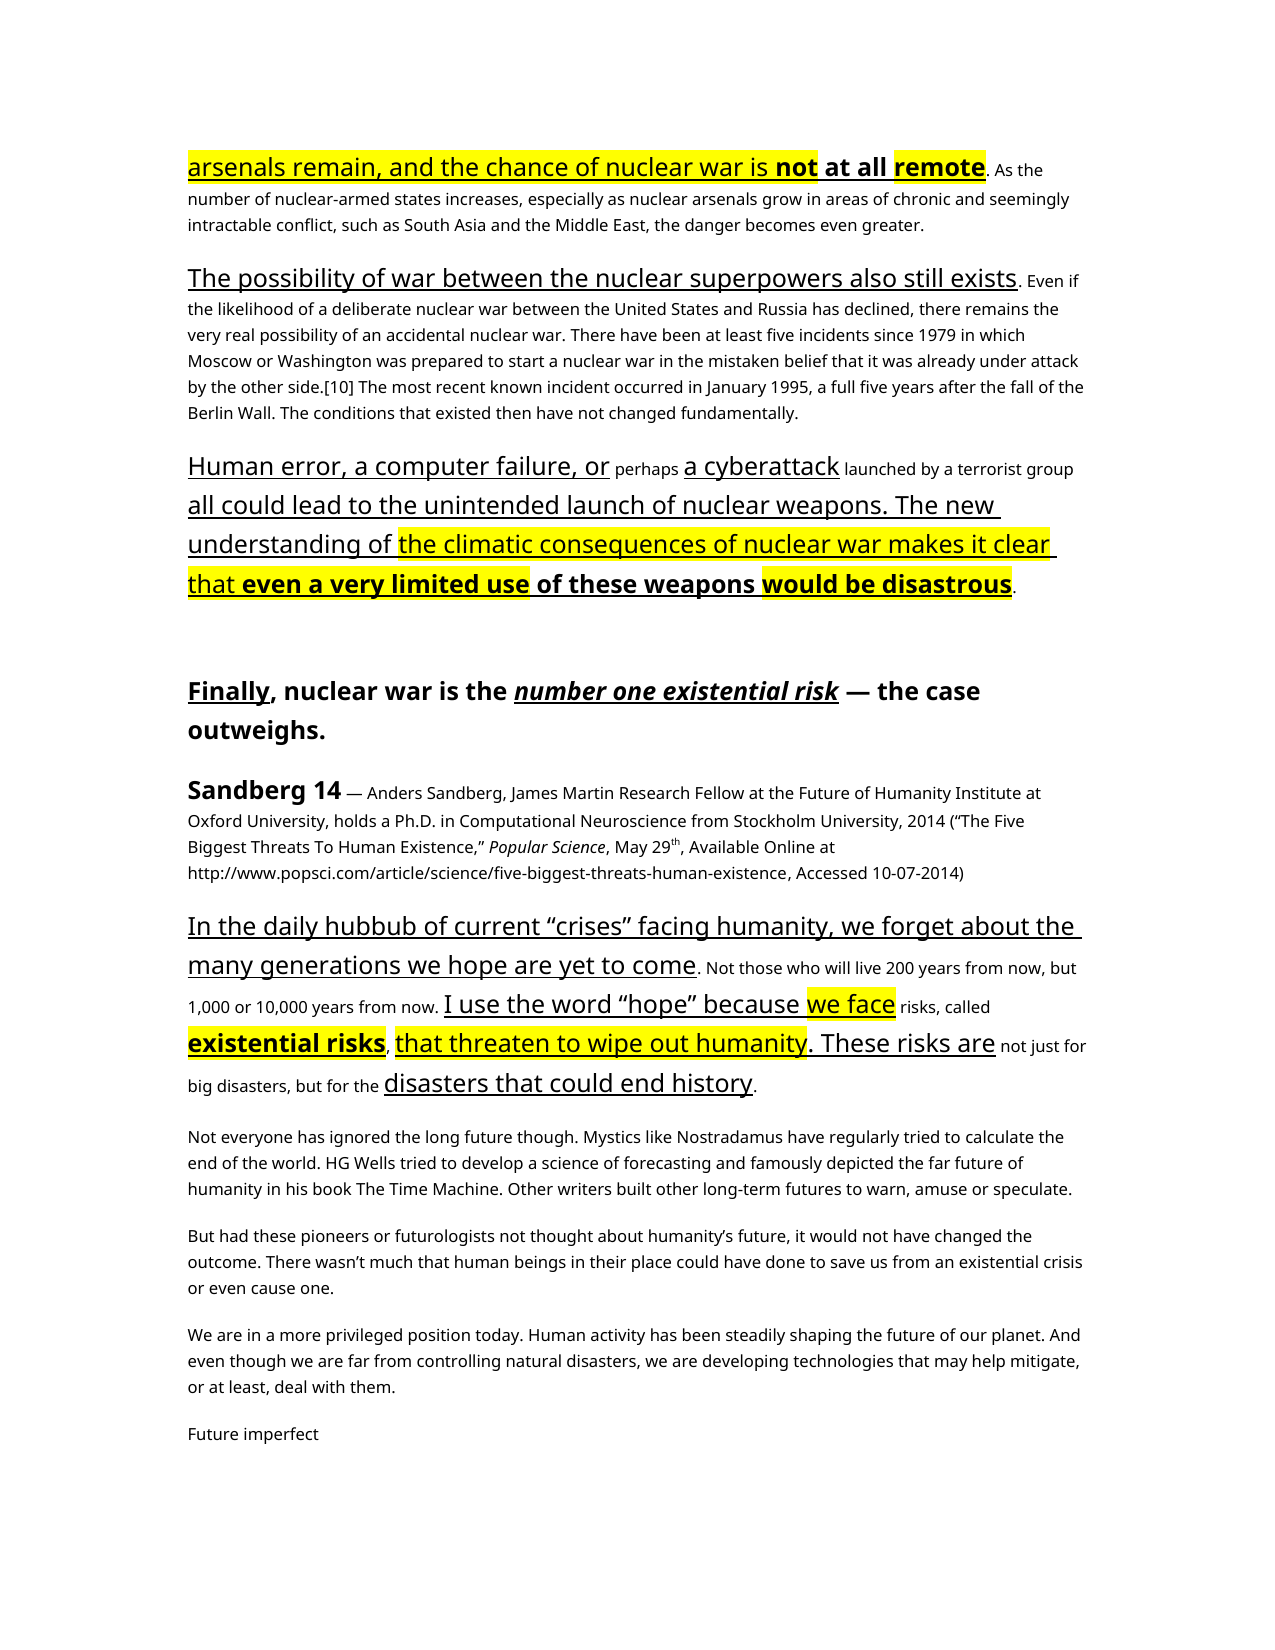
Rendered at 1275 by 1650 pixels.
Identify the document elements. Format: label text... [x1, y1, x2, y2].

text Not everyone has ignored the long future though. Mystics like Nostradamus have regularly tried to calculate the end of the world. HG Wells tried to develop a science of forecasting and famously depicted the far future of humanity in his book The Time Machine. Other writers built other long-term futures to warn, amuse or speculate. [187, 1125, 1087, 1200]
subtitle Finally, nuclear war is the number one existential risk — the case outweighs. [187, 673, 1087, 746]
text The possibility of war between the nuclear superpowers also still exists. Even if the likelihood of a deliberate nuclear war between the United States and Russia has declined, there remains the very real possibility of an accidental nuclear war. There have been at least five incidents since 1979 in which Moscow or Washington was prepared to start a nuclear war in the mistaken belief that it was already under attack by the other side.[10] The most recent known incident occurred in January 1995, a full five years after the fall of the Berlin Wall. The conditions that existed then have not changed fundamentally. [187, 260, 1087, 424]
text Future imperfect [187, 1422, 1087, 1445]
text But had these pioneers or futurologists not thought about humanity’s future, it would not have changed the outcome. There wasn’t much that human beings in their place could have done to save us from an existential crisis or even cause one. [187, 1224, 1087, 1299]
text We are in a more privileged position today. Human activity has been steadily shaping the future of our planet. And even though we are far from controlling natural disasters, we are developing technologies that may help mitigate, or at least, deal with them. [187, 1323, 1087, 1398]
text Sandberg 14 — Anders Sandberg, James Martin Research Fellow at the Future of Humanity Institute at Oxford University, holds a Ph.D. in Computational Neuroscience from Stockholm University, 2014 (“The Five Biggest Threats To Human Existence,” Popular Science, May 29th, Available Online at http://www.popsci.com/article/science/five-biggest-threats-human-existence, Accessed 10-07-2014) [187, 772, 1087, 884]
text In the daily hubbub of current “crises” facing humanity, we forget about the many generations we hope are yet to come. Not those who will live 200 years from now, but 1,000 or 10,000 years from now. I use the word “hope” because we face risks, called existential risks, that threaten to wipe out humanity. These risks are not just for big disasters, but for the disasters that could end history. [187, 909, 1087, 1099]
text Human error, a computer failure, or perhaps a cyberattack launched by a terrorist group all could lead to the unintended launch of nuclear weapons. The new understanding of the climatic consequences of nuclear war makes it clear that even a very limited use of these weapons would be disastrous. [187, 449, 1087, 600]
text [187, 150, 1087, 236]
